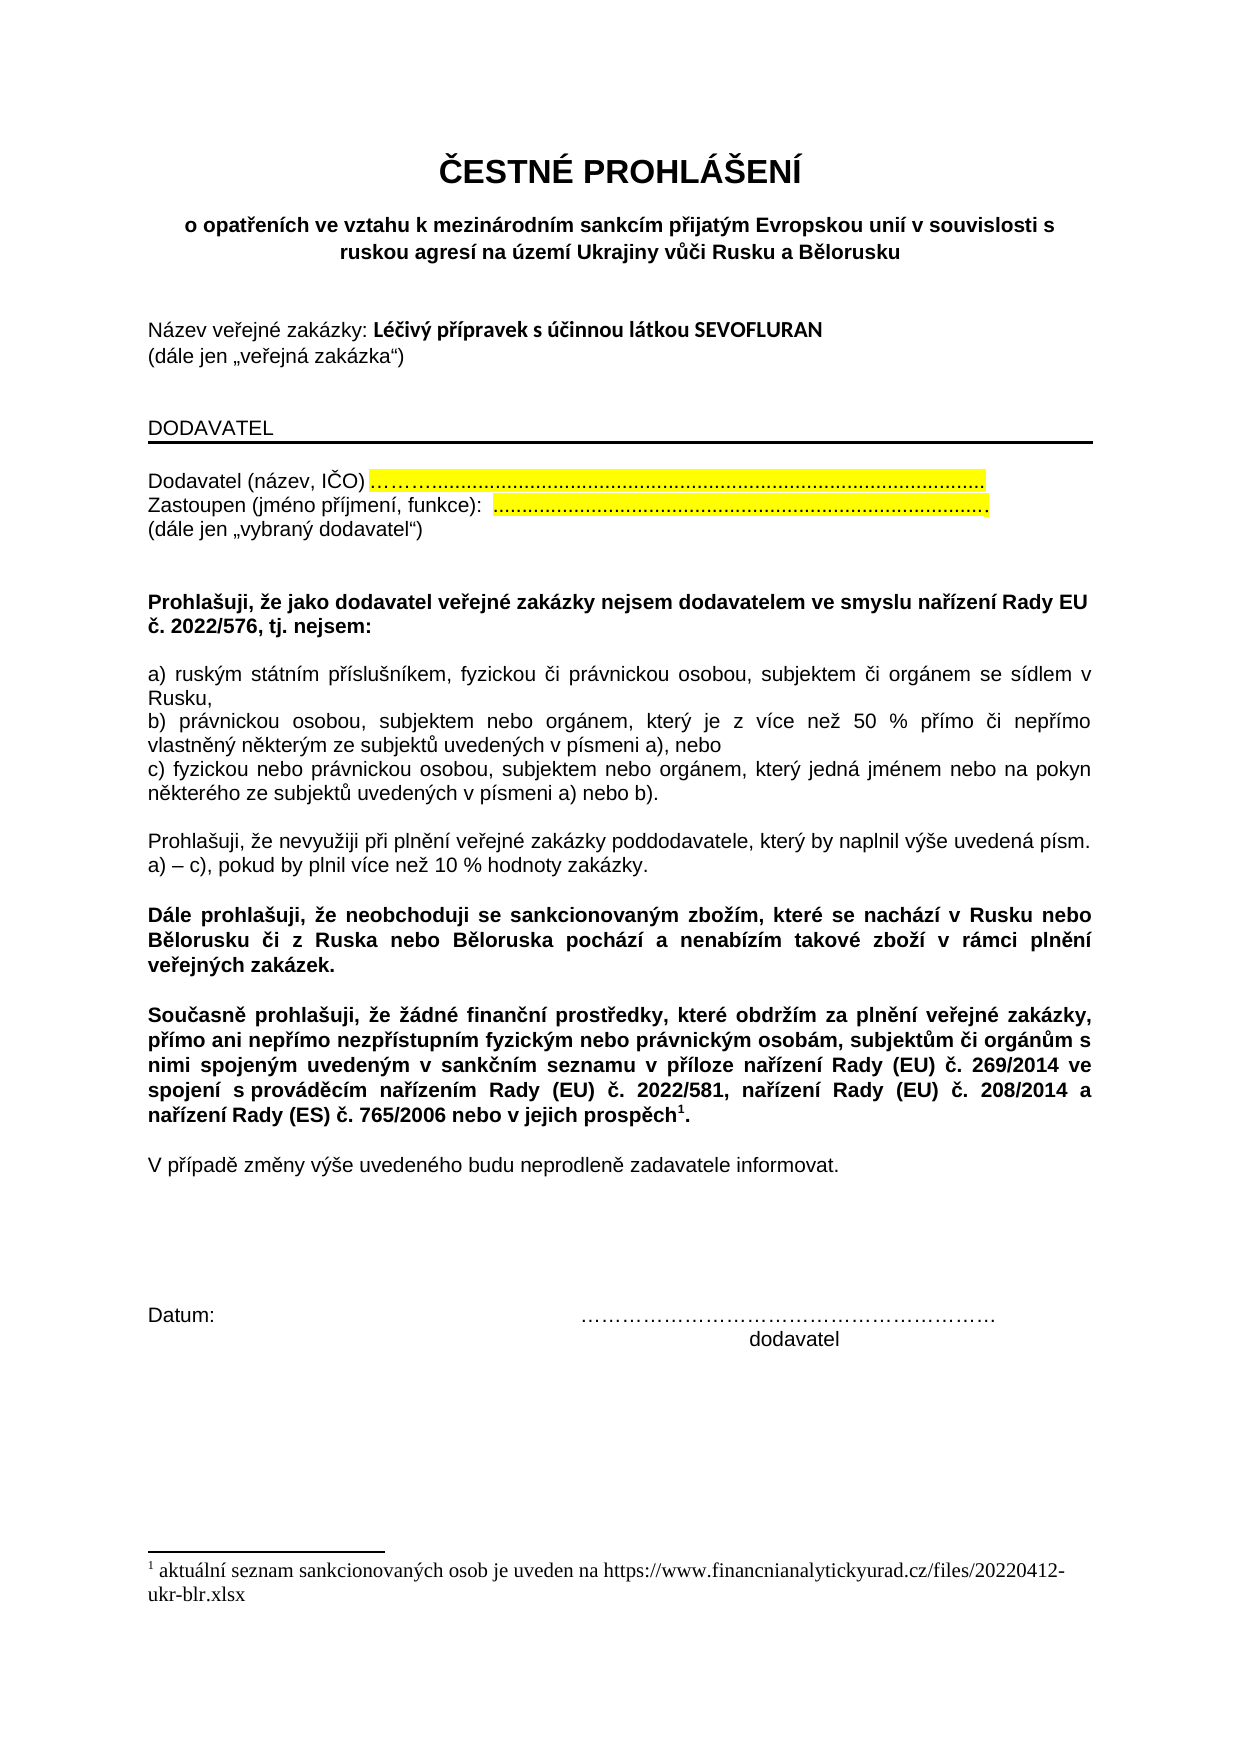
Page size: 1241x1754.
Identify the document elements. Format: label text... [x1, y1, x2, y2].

text DODAVATEL [148, 415, 1093, 441]
text Prohlašuji, že jako dodavatel veřejné zakázky nejsem dodavatelem ve smyslu nařízení Rady EU č. 2022/576, tj. nejsem: [148, 589, 1093, 637]
subtitle ČESTNÉ PROHLÁŠENÍ [148, 164, 1093, 189]
text Dodavatel (název, IČO) ………................................................................................................ [148, 468, 1093, 492]
text (dále jen „vybraný dodavatel“) [148, 517, 1093, 541]
text c) fyzickou nebo právnickou osobou, subjektem nebo orgánem, který jedná jménem nebo na pokyn některého ze subjektů uvedených v písmeni a) nebo b). [148, 757, 1093, 805]
text a) ruským státním příslušníkem, fyzickou či právnickou osobou, subjektem či orgánem se sídlem v Rusku, [148, 661, 1093, 709]
text Název veřejné zakázky: Léčivý přípravek s účinnou látkou SEVOFLURAN [148, 316, 1093, 343]
text Zastoupen (jméno příjmení, funkce): ...................................................................................... [148, 492, 1093, 517]
text Prohlašuji, že nevyužiji při plnění veřejné zakázky poddodavatele, který by naplnil výše uvedená písm. a) – c), pokud by plnil více než 10 % hodnoty zakázky. [148, 829, 1093, 877]
subtitle V případě změny výše uvedeného budu neprodleně zadavatele informovat. [148, 1152, 1093, 1177]
subtitle Současně prohlašuji, že žádné finanční prostředky, které obdržím za plnění veřejné zakázky, přímo ani nepřímo nezpřístupním fyzickým nebo právnickým osobám, subjektům či orgánům s nimi spojeným uvedeným v sankčním seznamu v příloze nařízení Rady (EU) č. 269/2014 ve spojení s prováděcím nařízením Rady (EU) č. 2022/581, nařízení Rady (EU) č. 208/2014 a nařízení Rady (ES) č. 765/2006 nebo v jejich prospěch. [148, 1002, 1093, 1127]
subtitle Dále prohlašuji, že neobchoduji se sankcionovaným zbožím, které se nachází v Rusku nebo Bělorusku či z Ruska nebo Běloruska pochází a nenabízím takové zboží v rámci plnění veřejných zakázek. [148, 902, 1093, 977]
text (dále jen „veřejná zakázka“) [148, 343, 1093, 367]
list dodavatel [664, 1327, 1196, 1351]
text b) právnickou osobou, subjektem nebo orgánem, který je z více než 50 % přímo či nepřímo vlastněný některým ze subjektů uvedených v písmeni a), nebo [148, 709, 1093, 757]
subtitle Datum: …………………………………………………… [148, 1302, 1093, 1327]
text o opatřeních ve vztahu k mezinárodním sankcím přijatým Evropskou unií v souvislosti s ruskou agresí na území Ukrajiny vůči Rusku a Bělorusku [148, 213, 1093, 264]
